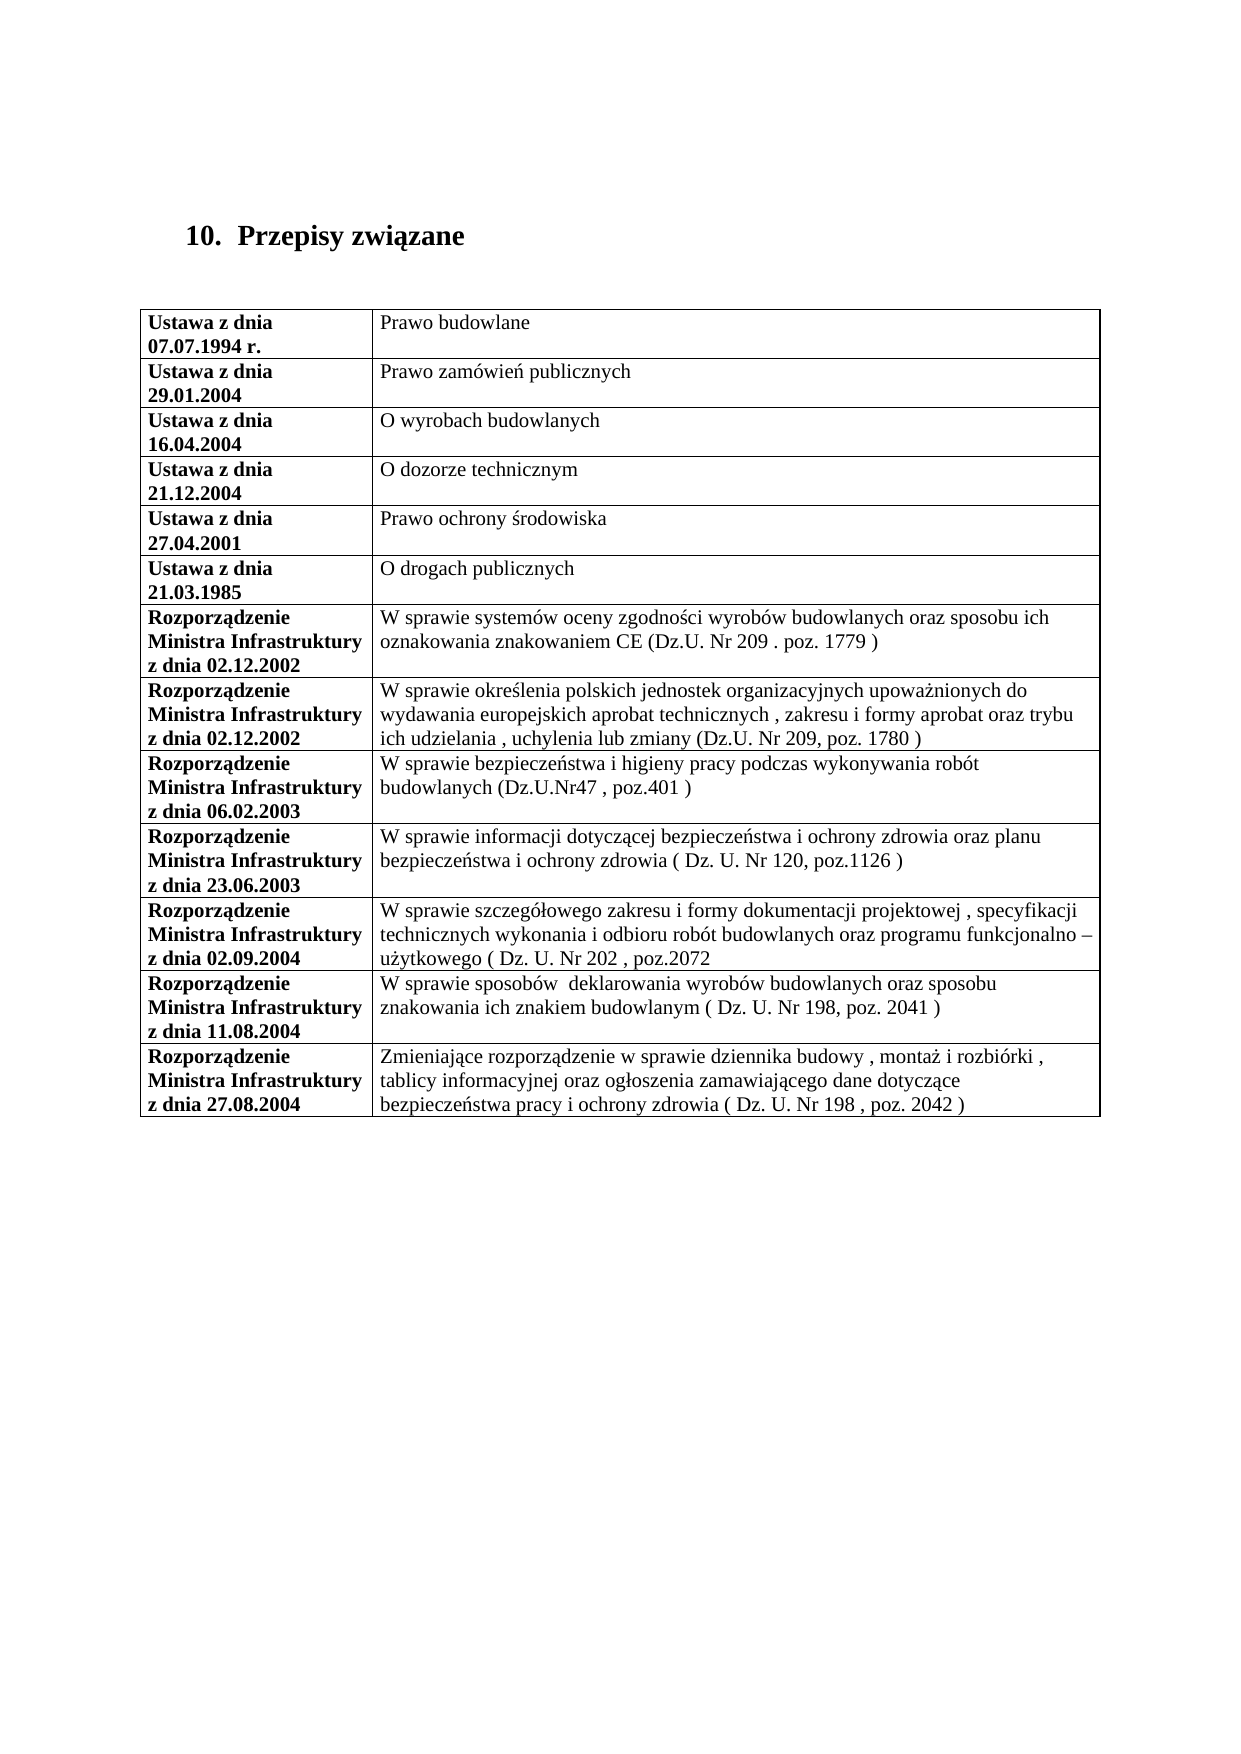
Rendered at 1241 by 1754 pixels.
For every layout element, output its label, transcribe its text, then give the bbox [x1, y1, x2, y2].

table_cell Ustawa z dnia 27.04.2001 [141, 506, 372, 554]
table_cell Rozporządzenie Ministra Infrastruktury z dnia 23.06.2003 [141, 824, 372, 897]
table_cell Prawo ochrony środowiska [373, 506, 1099, 554]
table_cell Rozporządzenie Ministra Infrastruktury z dnia 02.12.2002 [141, 605, 372, 677]
table_cell W sprawie szczegółowego zakresu i formy dokumentacji projektowej , specyfikacji technicznych wykonania i odbioru robót budowlanych oraz programu funkcjonalno – użytkowego ( Dz. U. Nr 202 , poz.2072 [373, 898, 1099, 970]
table_cell W sprawie systemów oceny zgodności wyrobów budowlanych oraz sposobu ich oznakowania znakowaniem CE (Dz.U. Nr 209 . poz. 1779 ) [373, 605, 1099, 677]
table_cell Rozporządzenie Ministra Infrastruktury z dnia 27.08.2004 [141, 1044, 372, 1116]
table_cell W sprawie informacji dotyczącej bezpieczeństwa i ochrony zdrowia oraz planu bezpieczeństwa i ochrony zdrowia ( Dz. U. Nr 120, poz.1126 ) [373, 824, 1099, 897]
table_cell Rozporządzenie Ministra Infrastruktury z dnia 11.08.2004 [141, 971, 372, 1043]
table_cell W sprawie bezpieczeństwa i higieny pracy podczas wykonywania robót budowlanych (Dz.U.Nr47 , poz.401 ) [373, 751, 1099, 823]
table_cell Ustawa z dnia 29.01.2004 [141, 359, 372, 407]
table_cell O wyrobach budowlanych [373, 408, 1099, 456]
table_header Ustawa z dnia 07.07.1994 r. [141, 310, 372, 358]
table_cell Zmieniające rozporządzenie w sprawie dziennika budowy , montaż i rozbiórki , tablicy informacyjnej oraz ogłoszenia zamawiającego dane dotyczące bezpieczeństwa pracy i ochrony zdrowia ( Dz. U. Nr 198 , poz. 2042 ) [373, 1044, 1099, 1116]
table_header Prawo budowlane [373, 310, 1099, 358]
table_cell Ustawa z dnia 21.12.2004 [141, 457, 372, 505]
table_cell Ustawa z dnia 21.03.1985 [141, 556, 372, 604]
table_cell W sprawie sposobów deklarowania wyrobów budowlanych oraz sposobu znakowania ich znakiem budowlanym ( Dz. U. Nr 198, poz. 2041 ) [373, 971, 1099, 1043]
table_cell Rozporządzenie Ministra Infrastruktury z dnia 02.09.2004 [141, 898, 372, 970]
list Przepisy związane [185, 218, 1093, 251]
table_cell O drogach publicznych [373, 556, 1099, 604]
table_cell Ustawa z dnia 16.04.2004 [141, 408, 372, 456]
table_cell Rozporządzenie Ministra Infrastruktury z dnia 06.02.2003 [141, 751, 372, 823]
table_cell Rozporządzenie Ministra Infrastruktury z dnia 02.12.2002 [141, 678, 372, 750]
table_cell Prawo zamówień publicznych [373, 359, 1099, 407]
table_cell W sprawie określenia polskich jednostek organizacyjnych upoważnionych do wydawania europejskich aprobat technicznych , zakresu i formy aprobat oraz trybu ich udzielania , uchylenia lub zmiany (Dz.U. Nr 209, poz. 1780 ) [373, 678, 1099, 750]
table_cell O dozorze technicznym [373, 457, 1099, 505]
